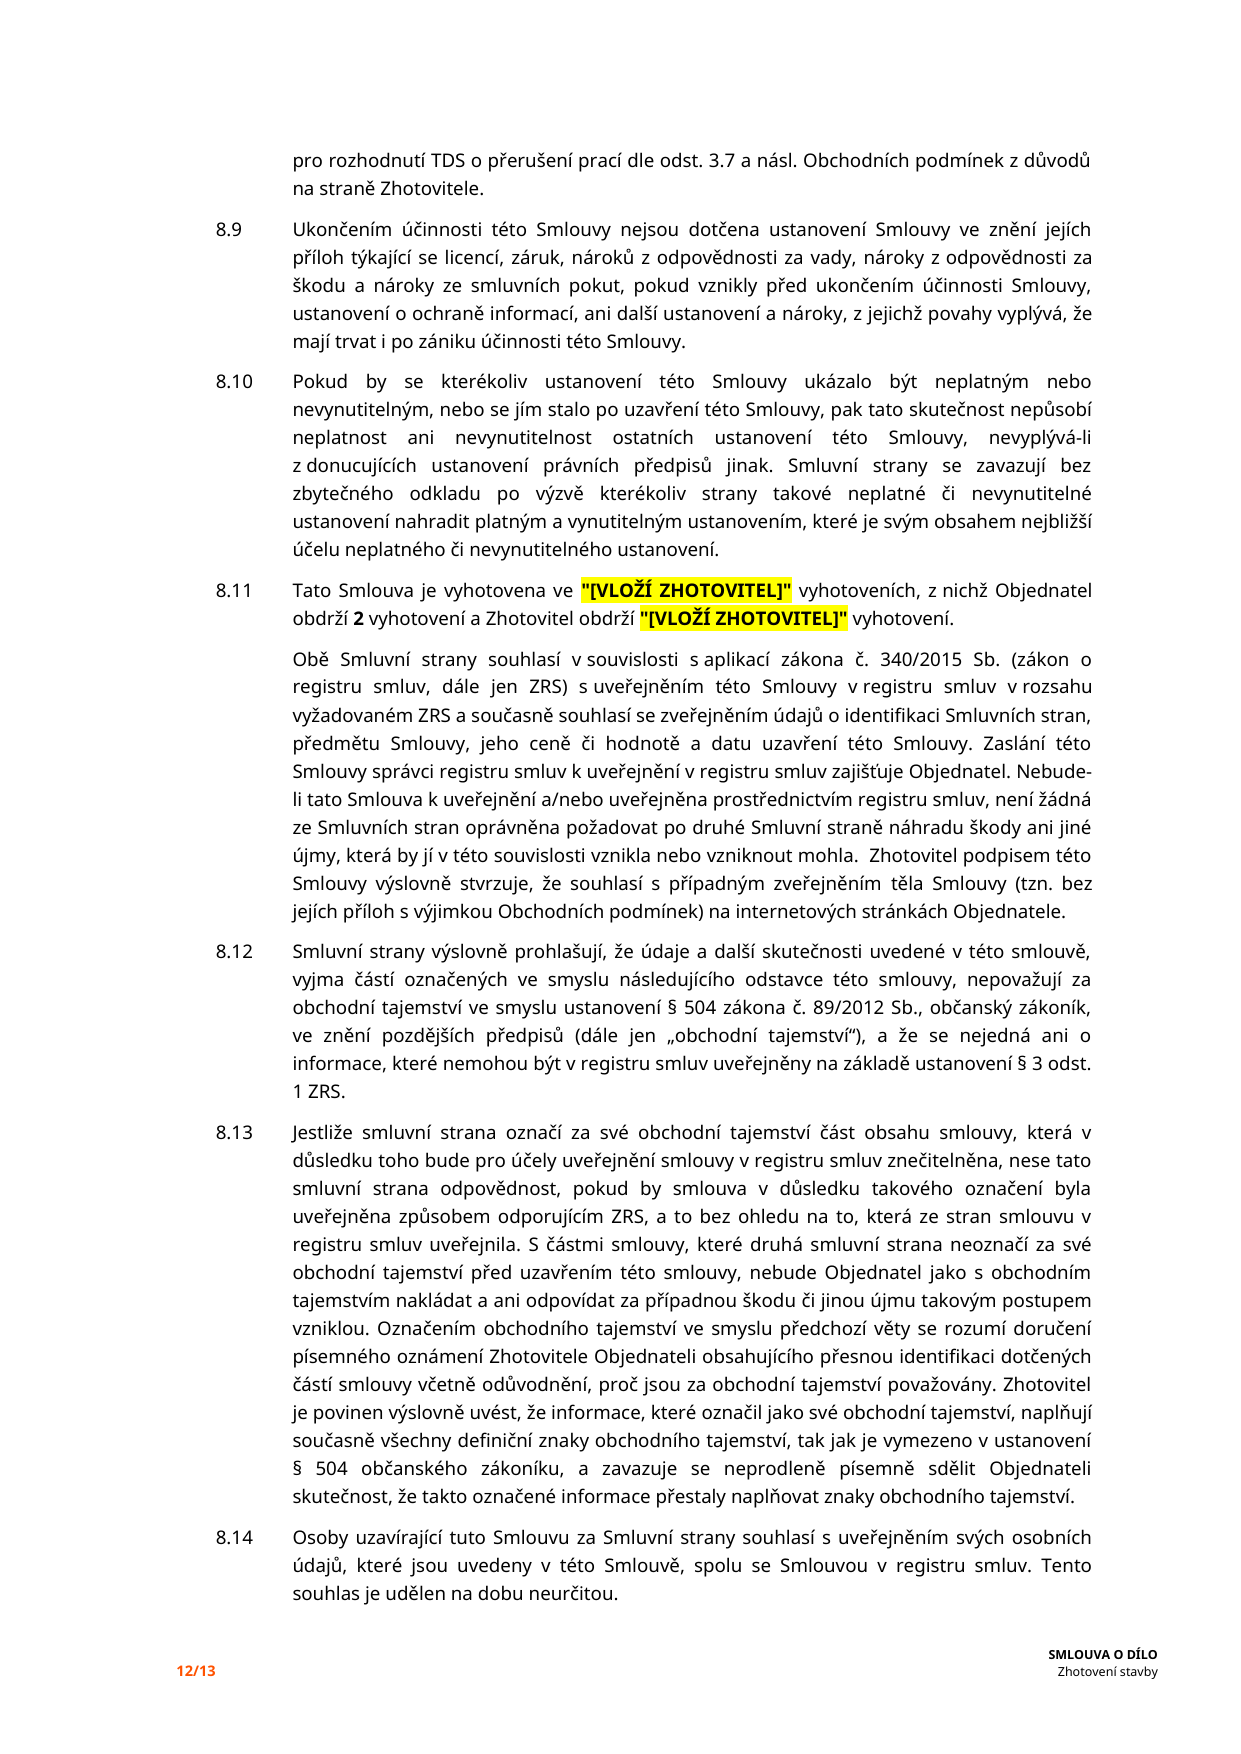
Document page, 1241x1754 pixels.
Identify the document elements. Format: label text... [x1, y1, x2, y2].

text Tato Smlouva je vyhotovena ve "[VLOŽÍ ZHOTOVITEL]" vyhotoveních, z nichž Objednatel obdrží 2 vyhotovení a Zhotovitel obdrží "[VLOŽÍ ZHOTOVITEL]" vyhotovení. [216, 577, 1093, 631]
text Osoby uzavírající tuto Smlouvu za Smluvní strany souhlasí s uveřejněním svých osobních údajů, které jsou uvedeny v této Smlouvě, spolu se Smlouvou v registru smluv. Tento souhlas je udělen na dobu neurčitou. [216, 1524, 1093, 1606]
list Jestliže smluvní strana označí za své obchodní tajemství část obsahu smlouvy, která v důsledku toho bude pro účely uveřejnění smlouvy v registru smluv znečitelněna, nese tato smluvní strana odpovědnost, pokud by smlouva v důsledku takového označení byla uveřejněna způsobem odporujícím ZRS, a to bez ohledu na to, která ze stran smlouvu v registru smluv uveřejnila. S částmi smlouvy, které druhá smluvní strana neoznačí za své obchodní tajemství před uzavřením této smlouvy, nebude Objednatel jako s obchodním tajemstvím nakládat a ani odpovídat za případnou škodu či jinou újmu takovým postupem vzniklou. Označením obchodního tajemství ve smyslu předchozí věty se rozumí doručení písemného oznámení Zhotovitele Objednateli obsahujícího přesnou identifikaci dotčených částí smlouvy včetně odůvodnění, proč jsou za obchodní tajemství považovány. Zhotovitel je povinen výslovně uvést, že informace, které označil jako své obchodní tajemství, naplňují současně všechny definiční znaky obchodního tajemství, tak jak je vymezeno v ustanovení § 504 občanského zákoníku, a zavazuje se neprodleně písemně sdělit Objednateli skutečnost, že takto označené informace přestaly naplňovat znaky obchodního tajemství. [216, 1119, 1093, 1509]
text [216, 147, 1093, 201]
list Obě Smluvní strany souhlasí v souvislosti s aplikací zákona č. 340/2015 Sb. (zákon o registru smluv, dále jen ZRS) s uveřejněním této Smlouvy v registru smluv v rozsahu vyžadovaném ZRS a současně souhlasí se zveřejněním údajů o identifikaci Smluvních stran, předmětu Smlouvy, jeho ceně či hodnotě a datu uzavření této Smlouvy. Zaslání této Smlouvy správci registru smluv k uveřejnění v registru smluv zajišťuje Objednatel. Nebude-li tato Smlouva k uveřejnění a/nebo uveřejněna prostřednictvím registru smluv, není žádná ze Smluvních stran oprávněna požadovat po druhé Smluvní straně náhradu škody ani jiné újmy, která by jí v této souvislosti vznikla nebo vzniknout mohla. Zhotovitel podpisem této Smlouvy výslovně stvrzuje, že souhlasí s případným zveřejněním těla Smlouvy (tzn. bez jejích příloh s výjimkou Obchodních podmínek) na internetových stránkách Objednatele. [292, 646, 1093, 923]
text Smluvní strany výslovně prohlašují, že údaje a další skutečnosti uvedené v této smlouvě, vyjma částí označených ve smyslu následujícího odstavce této smlouvy, nepovažují za obchodní tajemství ve smyslu ustanovení § 504 zákona č. 89/2012 Sb., občanský zákoník, ve znění pozdějších předpisů (dále jen „obchodní tajemství“), a že se nejedná ani o informace, které nemohou být v registru smluv uveřejněny na základě ustanovení § 3 odst. 1 ZRS. [216, 938, 1093, 1104]
text Ukončením účinnosti této Smlouvy nejsou dotčena ustanovení Smlouvy ve znění jejích příloh týkající se licencí, záruk, nároků z odpovědnosti za vady, nároky z odpovědnosti za škodu a nároky ze smluvních pokut, pokud vznikly před ukončením účinnosti Smlouvy, ustanovení o ochraně informací, ani další ustanovení a nároky, z jejichž povahy vyplývá, že mají trvat i po zániku účinnosti této Smlouvy. [216, 216, 1093, 354]
text Pokud by se kterékoliv ustanovení této Smlouvy ukázalo být neplatným nebo nevynutitelným, nebo se jím stalo po uzavření této Smlouvy, pak tato skutečnost nepůsobí neplatnost ani nevynutitelnost ostatních ustanovení této Smlouvy, nevyplývá-li z donucujících ustanovení právních předpisů jinak. Smluvní strany se zavazují bez zbytečného odkladu po výzvě kterékoliv strany takové neplatné či nevynutitelné ustanovení nahradit platným a vynutitelným ustanovením, které je svým obsahem nejbližší účelu neplatného či nevynutitelného ustanovení. [216, 369, 1093, 562]
